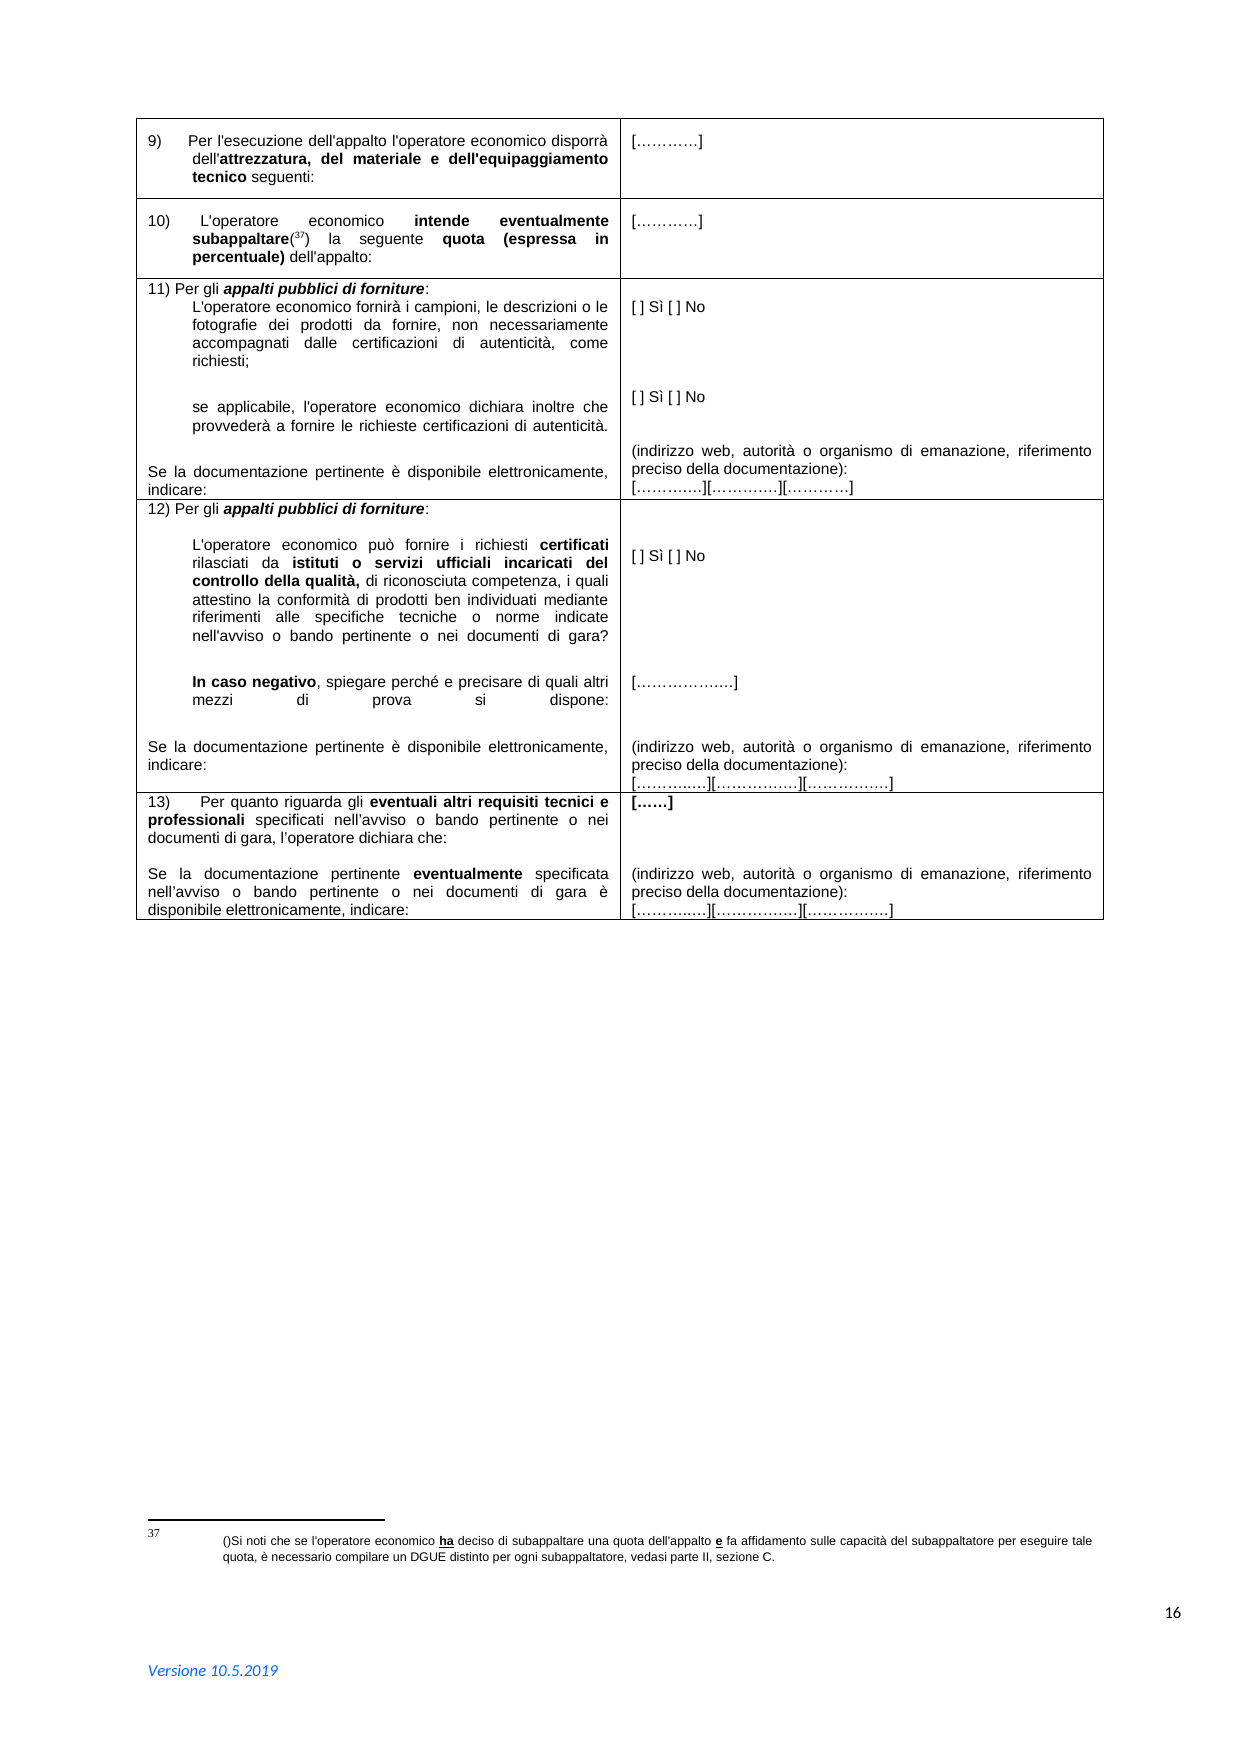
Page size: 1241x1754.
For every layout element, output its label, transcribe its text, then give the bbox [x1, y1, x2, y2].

table_cell [ ] Sì [ ] No [ ] Sì [ ] No (indirizzo web, autorità o organismo di emanazione, riferimento preciso della documentazione): [……….…][……….…][…………] [621, 279, 1103, 499]
table_cell 11) Per gli appalti pubblici di forniture: L'operatore economico fornirà i campioni, le descrizioni o le fotografie dei prodotti da fornire, non necessariamente accompagnati dalle certificazioni di autenticità, come richiesti; se applicabile, l'operatore economico dichiara inoltre che provvederà a fornire le richieste certificazioni di autenticità. Se la documentazione pertinente è disponibile elettronicamente, indicare: [137, 279, 620, 499]
table_cell […………] [621, 119, 1103, 198]
table_cell […………] [621, 199, 1103, 278]
table_cell 13) Per quanto riguarda gli eventuali altri requisiti tecnici e professionali specificati nell’avviso o bando pertinente o nei documenti di gara, l’operatore dichiara che: Se la documentazione pertinente eventualmente specificata nell’avviso o bando pertinente o nei documenti di gara è disponibile elettronicamente, indicare: [137, 793, 620, 919]
table_cell 9) Per l'esecuzione dell'appalto l'operatore economico disporrà dell'attrezzatura, del materiale e dell'equipaggiamento tecnico seguenti: [137, 119, 620, 198]
table_cell [ ] Sì [ ] No […………….…] (indirizzo web, autorità o organismo di emanazione, riferimento preciso della documentazione): [………..…][………….…][………….…] [621, 500, 1103, 792]
table_cell 10) L'operatore economico intende eventualmente subappaltare() la seguente quota (espressa in percentuale) dell'appalto: [137, 199, 620, 278]
table_cell 12) Per gli appalti pubblici di forniture: L'operatore economico può fornire i richiesti certificati rilasciati da istituti o servizi ufficiali incaricati del controllo della qualità, di riconosciuta competenza, i quali attestino la conformità di prodotti ben individuati mediante riferimenti alle specifiche tecniche o norme indicate nell'avviso o bando pertinente o nei documenti di gara? In caso negativo, spiegare perché e precisare di quali altri mezzi di prova si dispone: Se la documentazione pertinente è disponibile elettronicamente, indicare: [137, 500, 620, 792]
table_cell [……] (indirizzo web, autorità o organismo di emanazione, riferimento preciso della documentazione): [………..…][………….…][………….…] [621, 793, 1103, 919]
